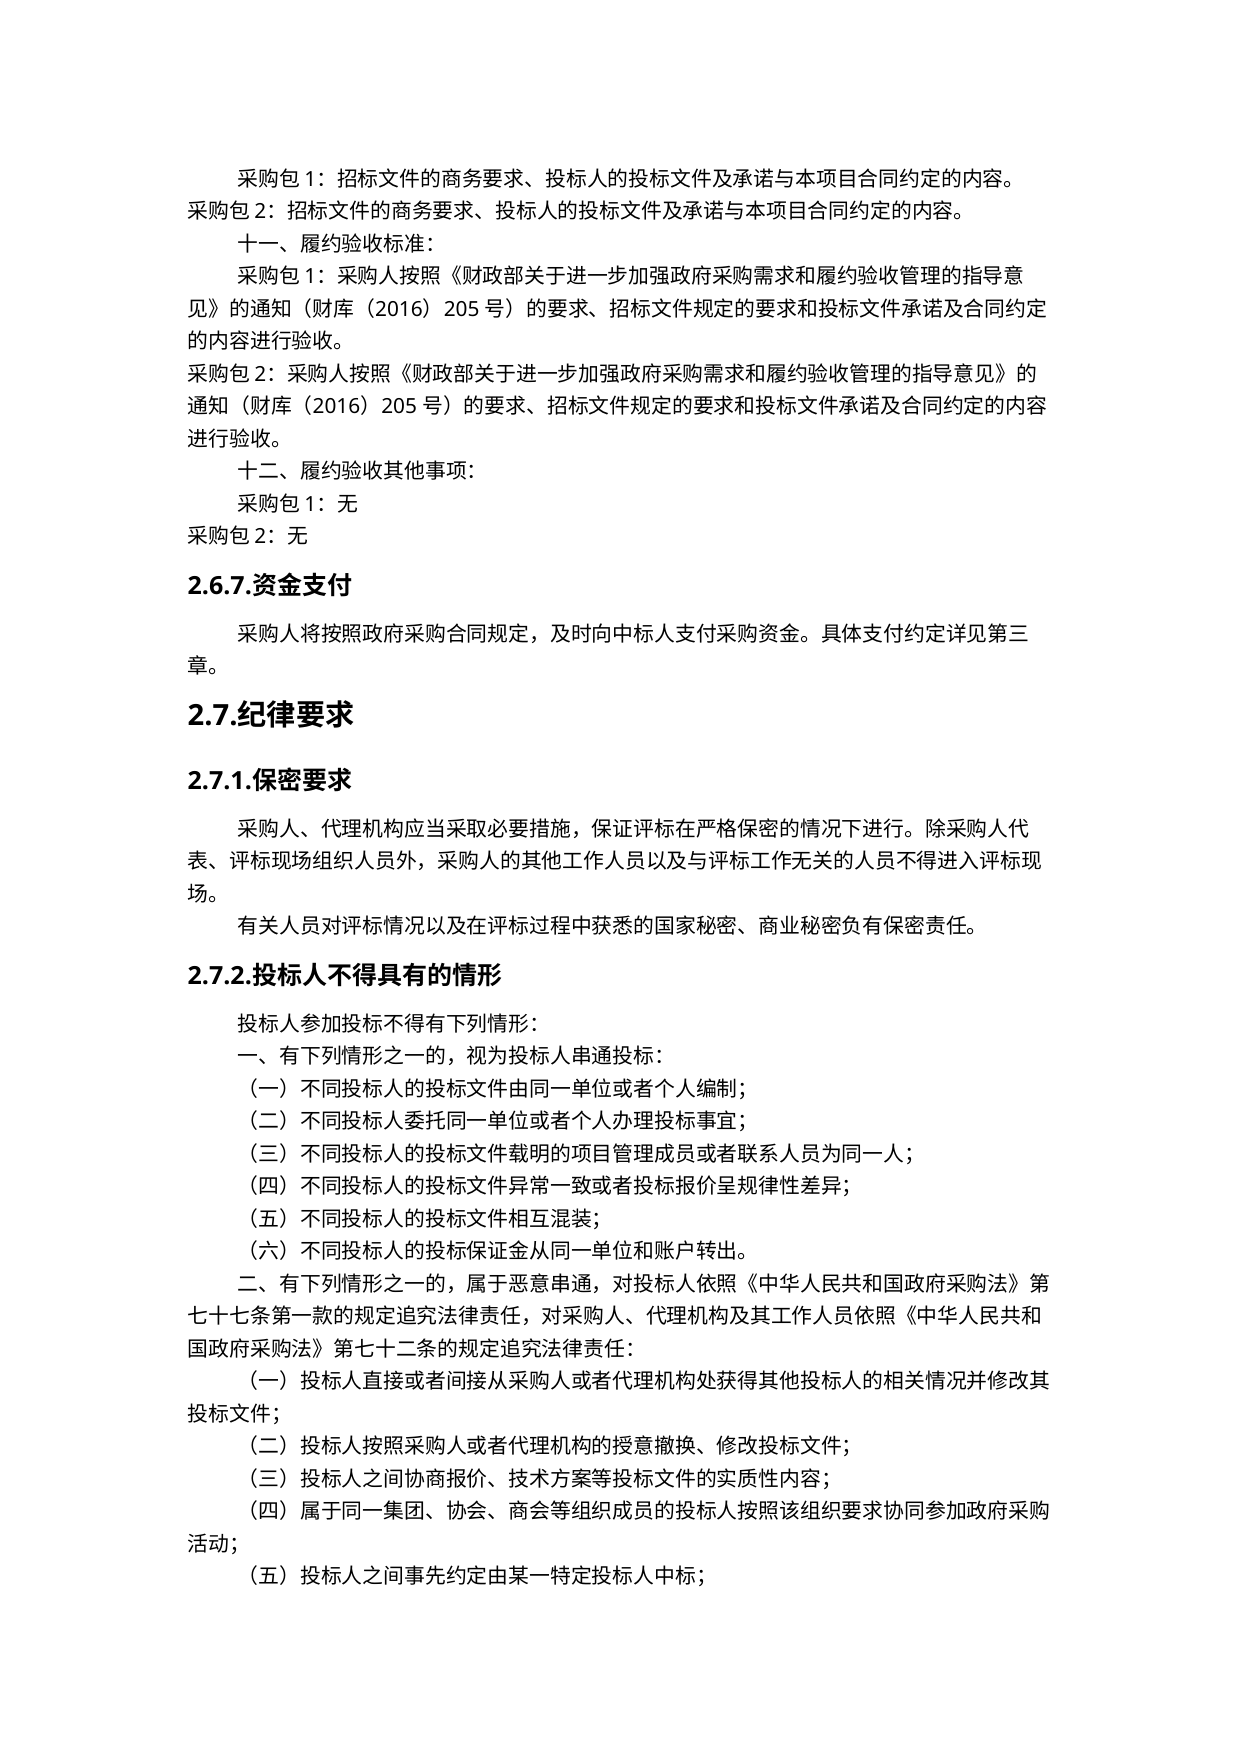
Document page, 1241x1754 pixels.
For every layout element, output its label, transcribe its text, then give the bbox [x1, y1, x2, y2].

text （三）不同投标人的投标文件载明的项目管理成员或者联系人员为同一人； [187, 1137, 1053, 1169]
text 二、有下列情形之一的，属于恶意串通，对投标人依照《中华人民共和国政府采购法》第七十七条第一款的规定追究法律责任，对采购人、代理机构及其工作人员依照《中华人民共和国政府采购法》第七十二条的规定追究法律责任： [187, 1267, 1053, 1364]
text （六）不同投标人的投标保证金从同一单位和账户转出。 [187, 1234, 1053, 1267]
text 采购包1：无 [187, 487, 1053, 519]
text （五）投标人之间事先约定由某一特定投标人中标； [187, 1559, 1053, 1592]
text （一）不同投标人的投标文件由同一单位或者个人编制； [187, 1072, 1053, 1104]
text 采购包2：采购人按照《财政部关于进一步加强政府采购需求和履约验收管理的指导意见》的通知（财库（2016）205 号）的要求、招标文件规定的要求和投标文件承诺及合同约定的内容进行验收。 [187, 357, 1053, 454]
text （三）投标人之间协商报价、技术方案等投标文件的实质性内容； [187, 1462, 1053, 1494]
text 一、有下列情形之一的，视为投标人串通投标： [187, 1039, 1053, 1072]
text 采购人将按照政府采购合同规定，及时向中标人支付采购资金。具体支付约定详见第三章。 [187, 617, 1053, 682]
text 投标人参加投标不得有下列情形： [187, 1007, 1053, 1039]
text （一）投标人直接或者间接从采购人或者代理机构处获得其他投标人的相关情况并修改其投标文件； [187, 1364, 1053, 1429]
text 采购包2：无 [187, 519, 1053, 552]
text （四）不同投标人的投标文件异常一致或者投标报价呈规律性差异； [187, 1169, 1053, 1202]
text 十二、履约验收其他事项： [187, 454, 1053, 487]
text （二）不同投标人委托同一单位或者个人办理投标事宜； [187, 1104, 1053, 1137]
text 十一、履约验收标准： [187, 227, 1053, 259]
text 2.7.1.保密要求 [187, 747, 1053, 812]
text （二）投标人按照采购人或者代理机构的授意撤换、修改投标文件； [187, 1429, 1053, 1462]
text （五）不同投标人的投标文件相互混装； [187, 1202, 1053, 1234]
text 有关人员对评标情况以及在评标过程中获悉的国家秘密、商业秘密负有保密责任。 [187, 909, 1053, 942]
text 2.7.2.投标人不得具有的情形 [187, 942, 1053, 1007]
text 采购包2：招标文件的商务要求、投标人的投标文件及承诺与本项目合同约定的内容。 [187, 194, 1053, 227]
text 2.7.纪律要求 [187, 682, 1053, 747]
text 采购包1：采购人按照《财政部关于进一步加强政府采购需求和履约验收管理的指导意见》的通知（财库（2016）205 号）的要求、招标文件规定的要求和投标文件承诺及合同约定的内容进行验收。 [187, 259, 1053, 357]
text 2.6.7.资金支付 [187, 552, 1053, 617]
text 采购人、代理机构应当采取必要措施，保证评标在严格保密的情况下进行。除采购人代表、评标现场组织人员外，采购人的其他工作人员以及与评标工作无关的人员不得进入评标现场。 [187, 812, 1053, 909]
text 采购包1：招标文件的商务要求、投标人的投标文件及承诺与本项目合同约定的内容。 [187, 162, 1053, 194]
text （四）属于同一集团、协会、商会等组织成员的投标人按照该组织要求协同参加政府采购活动； [187, 1494, 1053, 1559]
